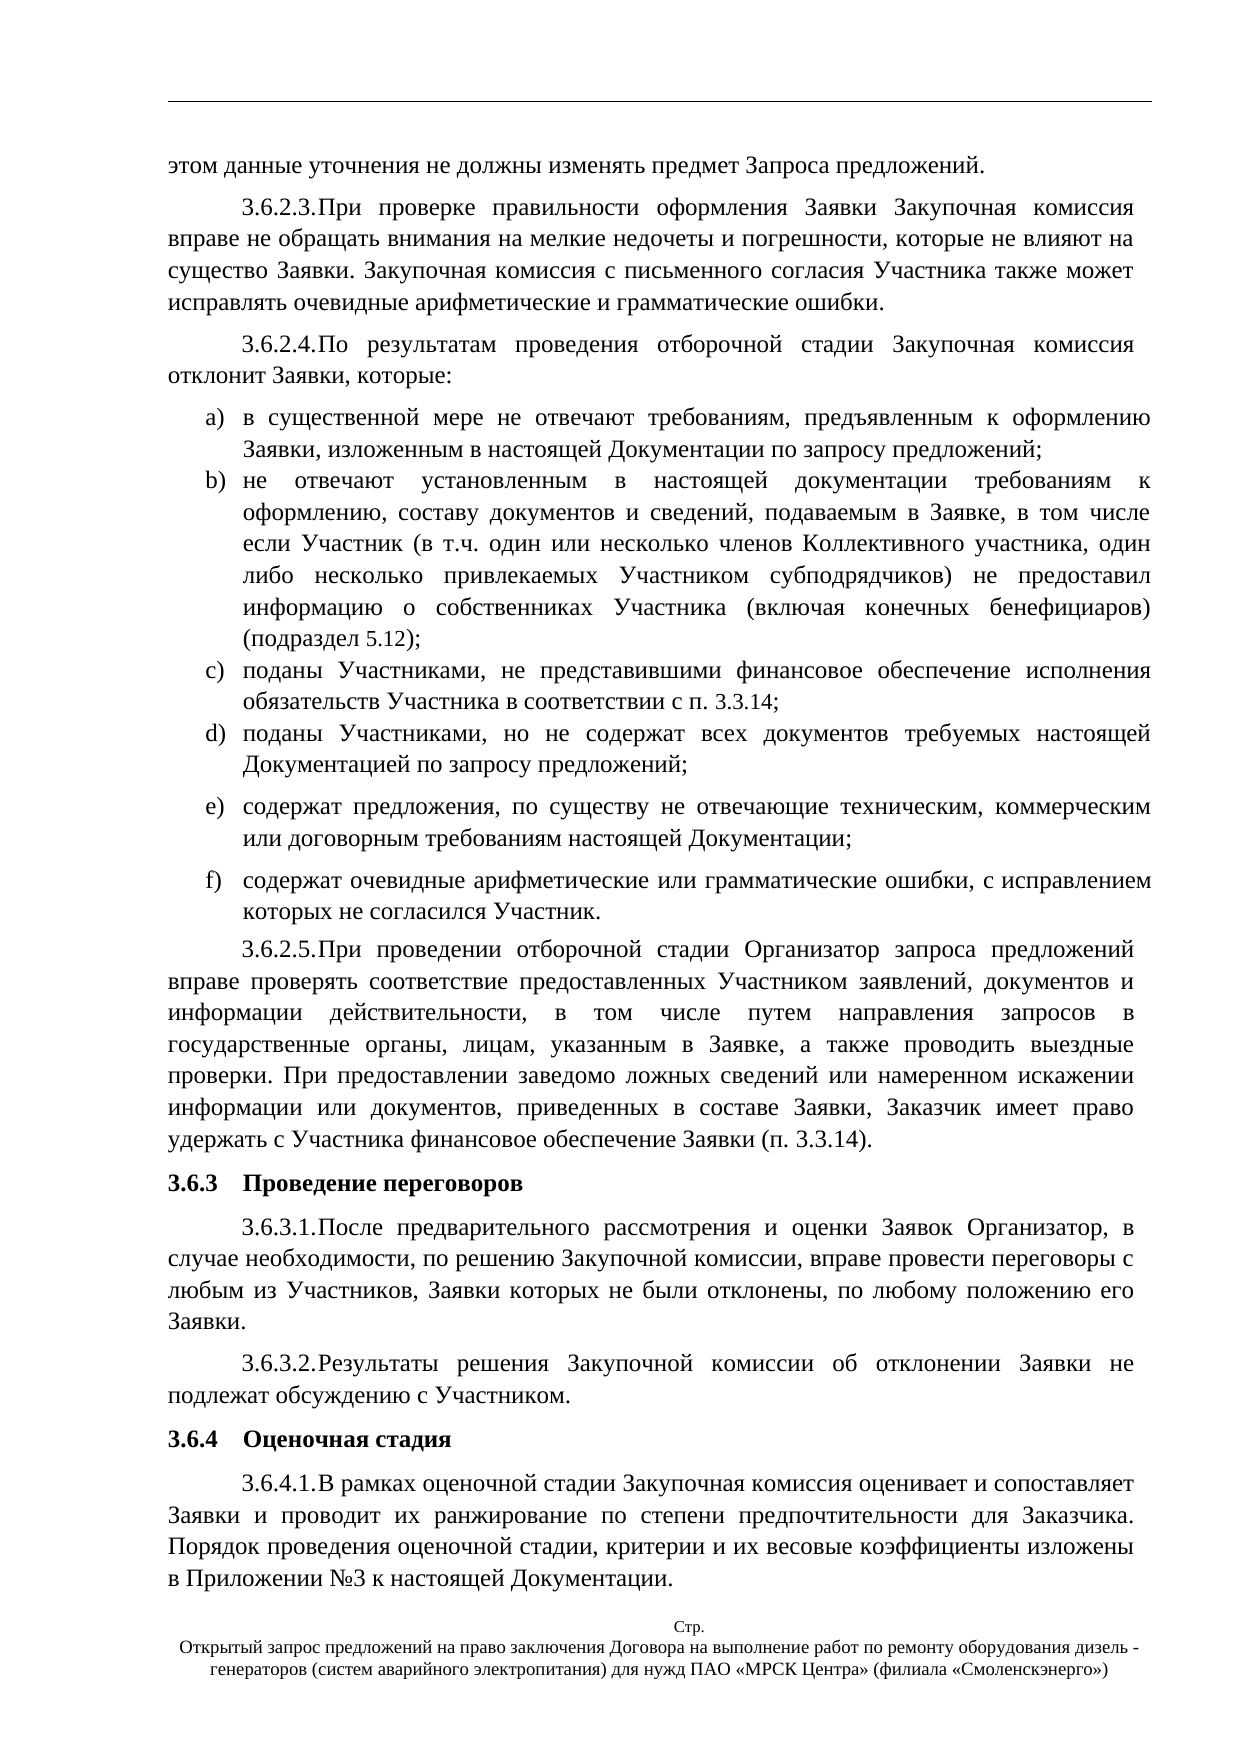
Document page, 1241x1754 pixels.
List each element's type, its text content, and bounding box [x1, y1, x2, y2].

list поданы Участниками, но не содержат всех документов требуемых настоящей Документацией по запросу предложений; [205, 718, 1152, 778]
subtitle Проведение переговоров [168, 1168, 1152, 1196]
subtitle Оценочная стадия [168, 1424, 1152, 1453]
list поданы Участниками, не представившими финансовое обеспечение исполнения обязательств Участника в соответствии с п. 3.3.14; [205, 655, 1152, 715]
list В рамках оценочной стадии Закупочная комиссия оценивает и сопоставляет Заявки и проводит их ранжирование по степени предпочтительности для Заказчика. Порядок проведения оценочной стадии, критерии и их весовые коэффициенты изложены в Приложении №3 к настоящей Документации. [168, 1468, 1135, 1592]
list в существенной мере не отвечают требованиям, предъявленным к оформлению Заявки, изложенным в настоящей Документации по запросу предложений; [205, 402, 1152, 462]
list После предварительного рассмотрения и оценки Заявок Организатор, в случае необходимости, по решению Закупочной комиссии, вправе провести переговоры с любым из Участников, Заявки которых не были отклонены, по любому положению его Заявки. [168, 1212, 1135, 1335]
list Результаты решения Закупочной комиссии об отклонении Заявки не подлежат обсуждению с Участником. [168, 1348, 1135, 1409]
list При проверке правильности оформления Заявки Закупочная комиссия вправе не обращать внимания на мелкие недочеты и погрешности, которые не влияют на существо Заявки. Закупочная комиссия с письменного согласия Участника также может исправлять очевидные арифметические и грамматические ошибки. [168, 192, 1135, 315]
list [168, 150, 1135, 179]
list не отвечают установленным в настоящей документации требованиям к оформлению, составу документов и сведений, подаваемым в Заявке, в том числе если Участник (в т.ч. один или несколько членов Коллективного участника, один либо несколько привлекаемых Участником субподрядчиков) не предоставил информацию о собственниках Участника (включая конечных бенефициаров) (подраздел 5.12); [205, 465, 1152, 652]
list содержат предложения, по существу не отвечающие техническим, коммерческим или договорным требованиям настоящей Документации; [205, 791, 1152, 852]
list содержат очевидные арифметические или грамматические ошибки, с исправлением которых не согласился Участник. [205, 865, 1152, 925]
list При проведении отборочной стадии Организатор запроса предложений вправе проверять соответствие предоставленных Участником заявлений, документов и информации действительности, в том числе путем направления запросов в государственные органы, лицам, указанным в Заявке, а также проводить выездные проверки. При предоставлении заведомо ложных сведений или намеренном искажении информации или документов, приведенных в составе Заявки, Заказчик имеет право удержать с Участника финансовое обеспечение Заявки (п. 3.3.14). [168, 934, 1135, 1152]
list По результатам проведения отборочной стадии Закупочная комиссия отклонит Заявки, которые: [168, 329, 1135, 389]
